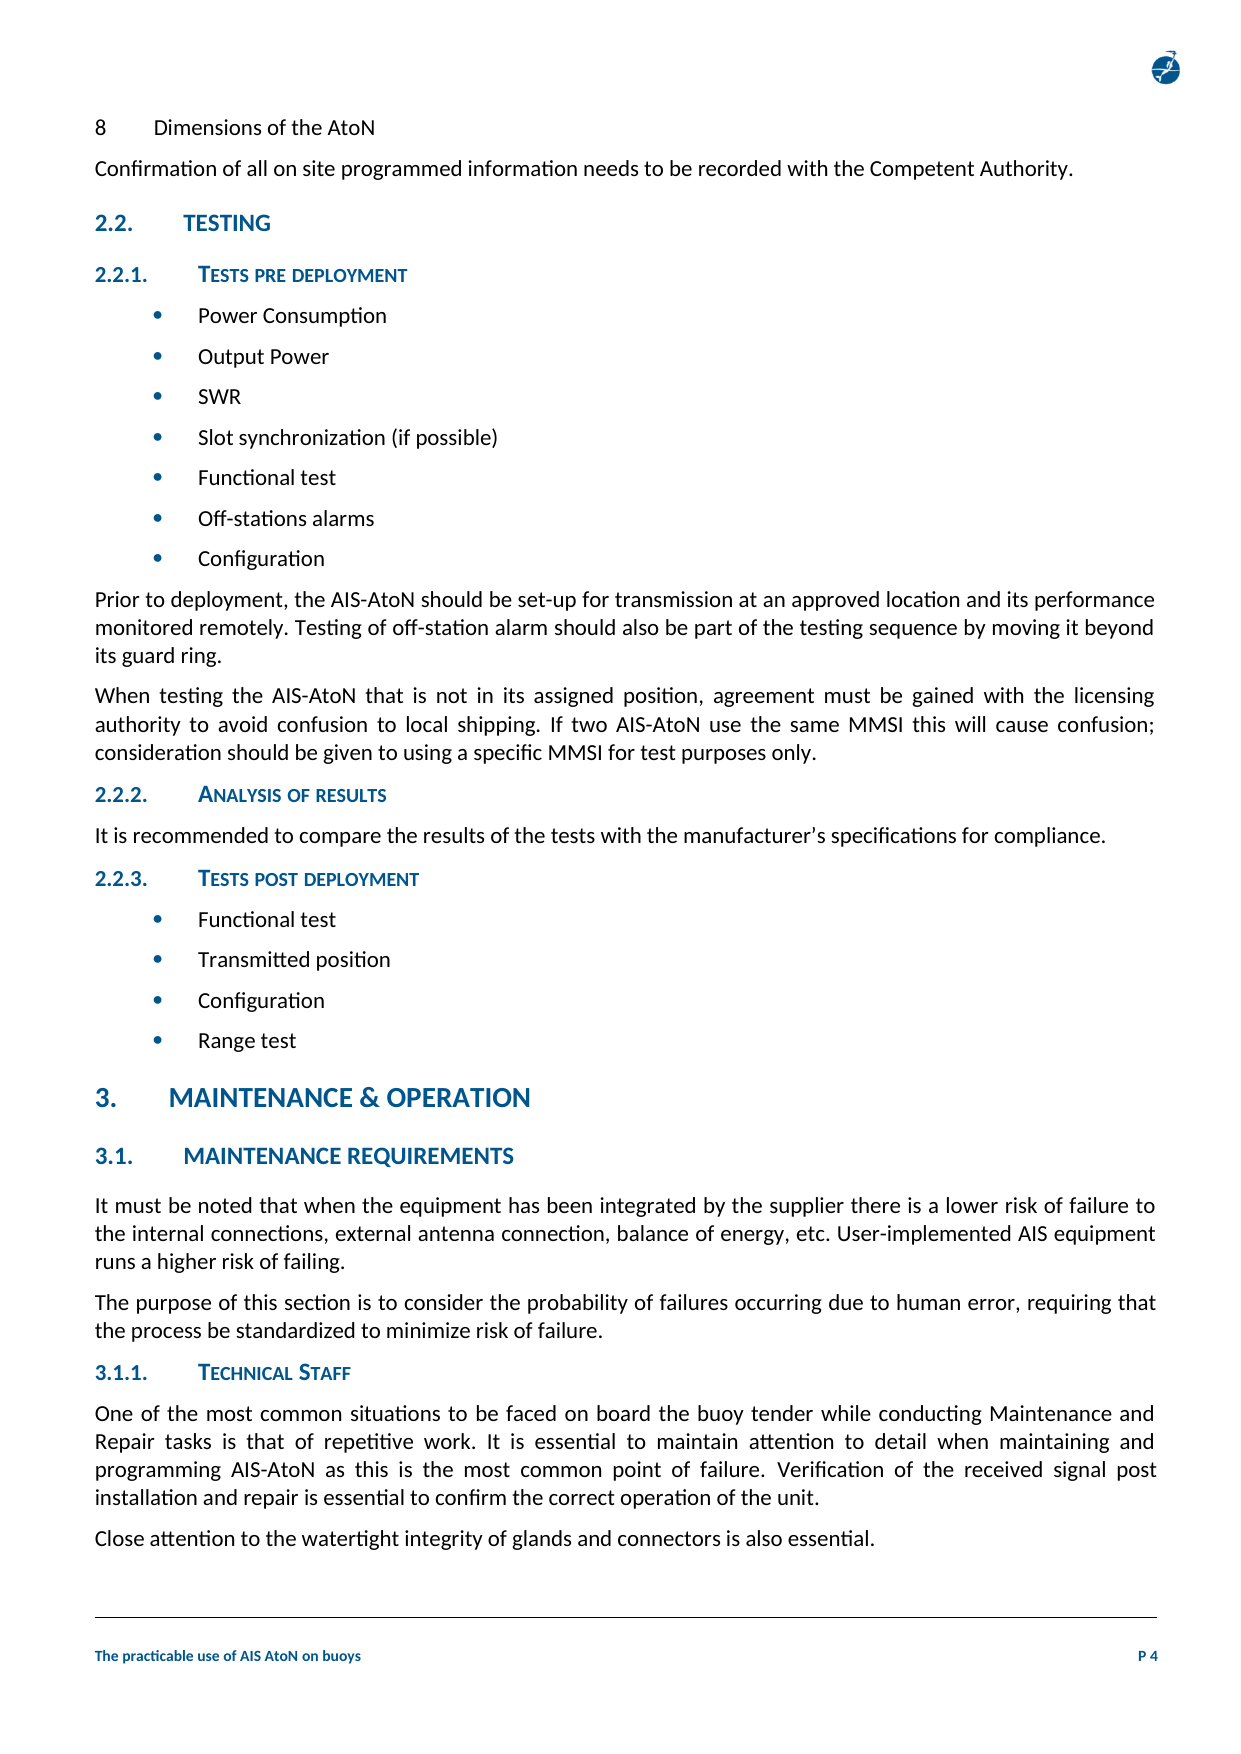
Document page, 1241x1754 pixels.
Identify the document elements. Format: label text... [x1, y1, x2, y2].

text SWR [153, 382, 1157, 411]
text Range test [153, 1026, 1157, 1054]
subtitle MAINTENANCE & OPERATION [94, 1079, 1157, 1115]
text One of the most common situations to be faced on board the buoy tender while conducting Maintenance and Repair tasks is that of repetitive work. It is essential to maintain attention to detail when maintaining and programming AIS-AtoN as this is the most common point of failure. Verification of the received signal post installation and repair is essential to confirm the correct operation of the unit. [94, 1399, 1157, 1512]
text Slot synchronization (if possible) [153, 423, 1157, 451]
list Dimensions of the AtoN [94, 113, 1157, 142]
text The purpose of this section is to consider the probability of failures occurring due to human error, requiring that the process be standardized to minimize risk of failure. [94, 1288, 1157, 1344]
subtitle Technical Staff [94, 1356, 1069, 1387]
picture [1120, 0, 1239, 119]
text Configuration [153, 544, 1157, 573]
text It is recommended to compare the results of the tests with the manufacturer’s specifications for compliance. [94, 821, 1157, 849]
text Configuration [153, 986, 1157, 1014]
text Output Power [153, 342, 1157, 370]
text Transmitted position [153, 945, 1157, 973]
subtitle testing [94, 207, 1157, 238]
text Functional test [153, 905, 1157, 933]
subtitle Tests post deployment [94, 862, 1069, 892]
text Close attention to the watertight integrity of glands and connectors is also essential. [94, 1524, 1157, 1552]
text Power Consumption [153, 301, 1157, 329]
text Confirmation of all on site programmed information needs to be recorded with the Competent Authority. [94, 154, 1157, 182]
text Off-stations alarms [153, 504, 1157, 532]
text When testing the AIS-AtoN that is not in its assigned position, agreement must be gained with the licensing authority to avoid confusion to local shipping. If two AIS-AtoN use the same MMSI this will cause confusion; consideration should be given to using a specific MMSI for test purposes only. [94, 682, 1157, 766]
subtitle Tests pre deployment [94, 258, 1069, 289]
text It must be noted that when the equipment has been integrated by the supplier there is a lower risk of failure to the internal connections, external antenna connection, balance of energy, etc. User-implemented AIS equipment runs a higher risk of failing. [94, 1191, 1157, 1275]
subtitle Analysis of results [94, 778, 1069, 809]
text Prior to deployment, the AIS-AtoN should be set-up for transmission at an approved location and its performance monitored remotely. Testing of off-station alarm should also be part of the testing sequence by moving it beyond its guard ring. [94, 585, 1157, 669]
subtitle Maintenance requirements [94, 1140, 1157, 1171]
text Functional test [153, 463, 1157, 492]
